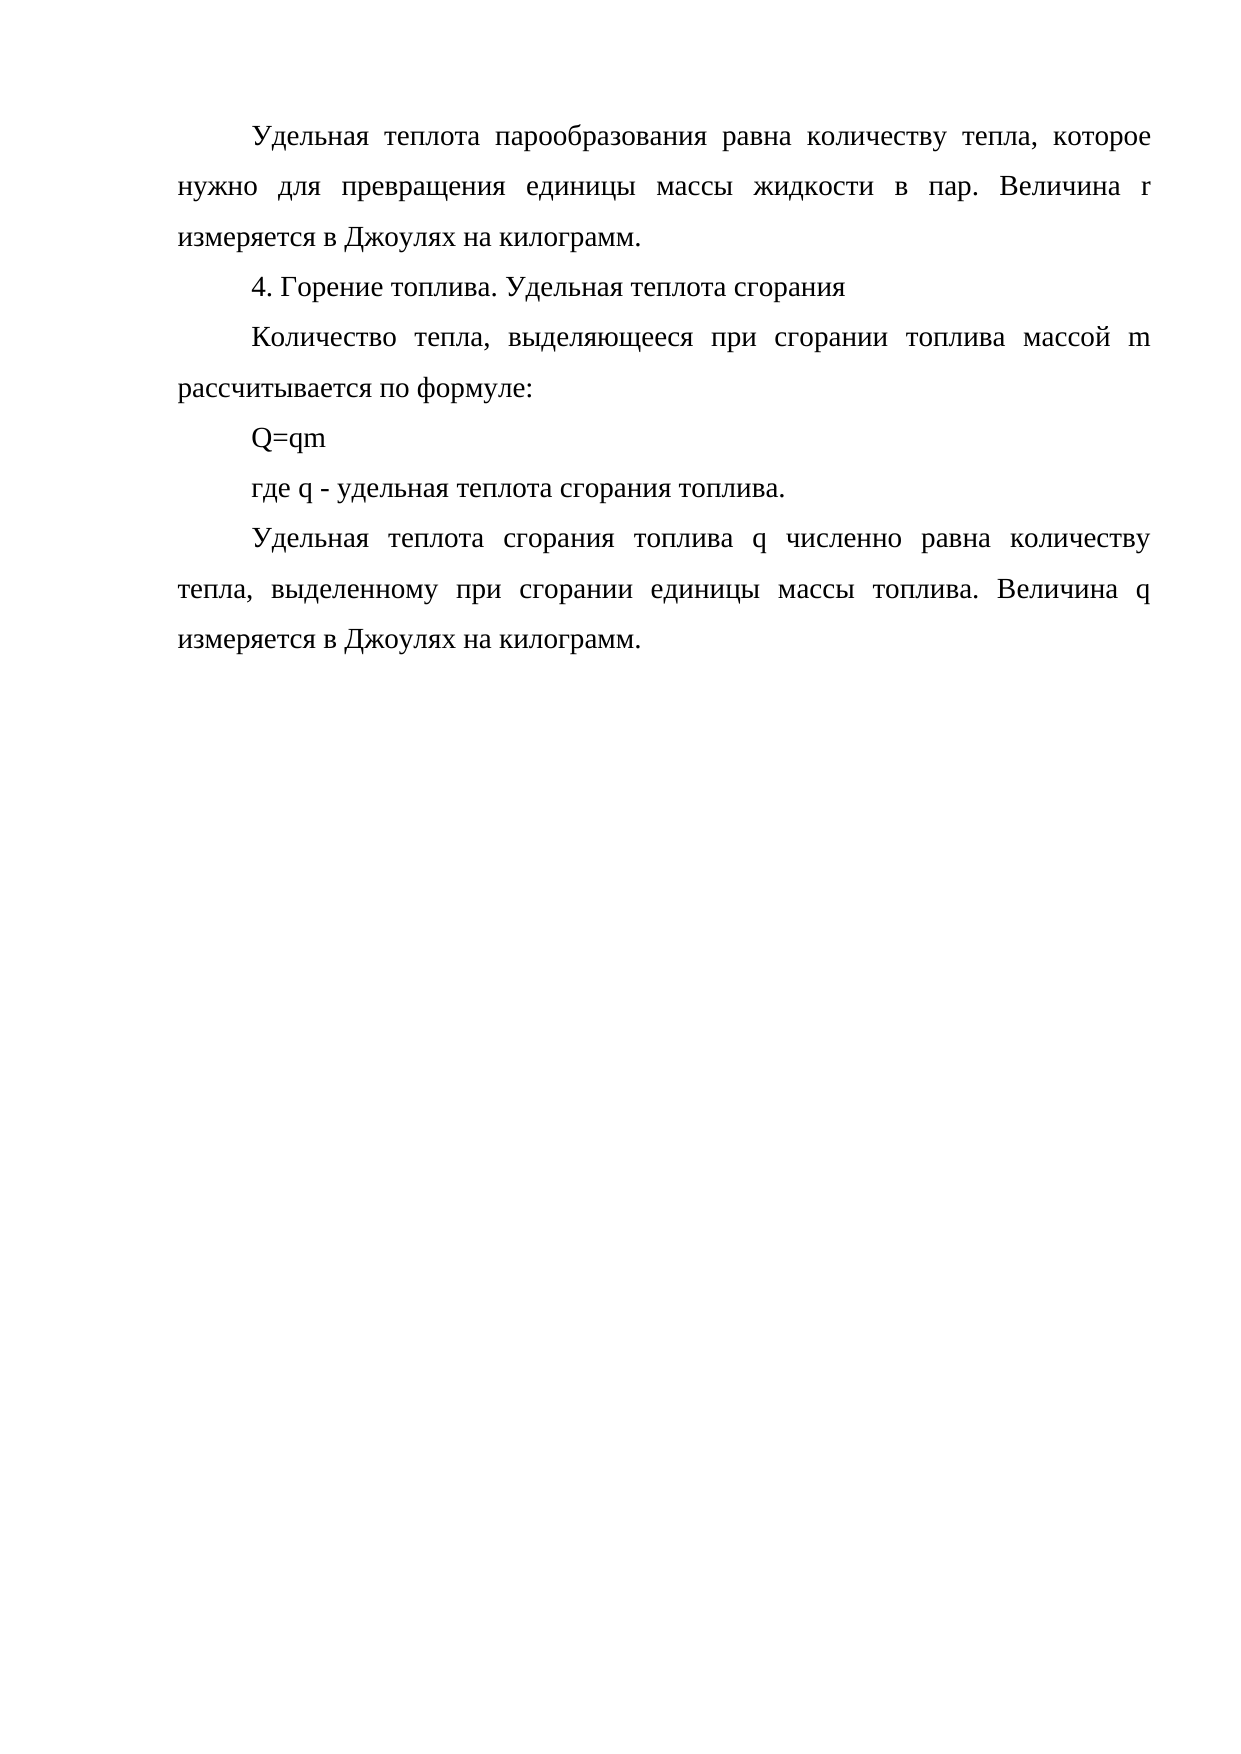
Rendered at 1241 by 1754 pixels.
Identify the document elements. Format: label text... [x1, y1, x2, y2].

text Удельная теплота парообразования равна количеству тепла, которое нужно для превращения единицы массы жидкости в пар. Величина r измеряется в Джоулях на килограмм. [177, 118, 1152, 252]
text Удельная теплота сгорания топлива q численно равна количеству тепла, выделенному при сгорании единицы массы топлива. Величина q измеряется в Джоулях на килограмм. [177, 521, 1152, 655]
text Q=qm [177, 420, 1152, 453]
text Количество тепла, выделяющееся при сгорании топлива массой m рассчитывается по формуле: [177, 319, 1152, 403]
text 4. Горение топлива. Удельная теплота сгорания [177, 269, 1152, 303]
text где q - удельная теплота сгорания топлива. [177, 470, 1152, 504]
